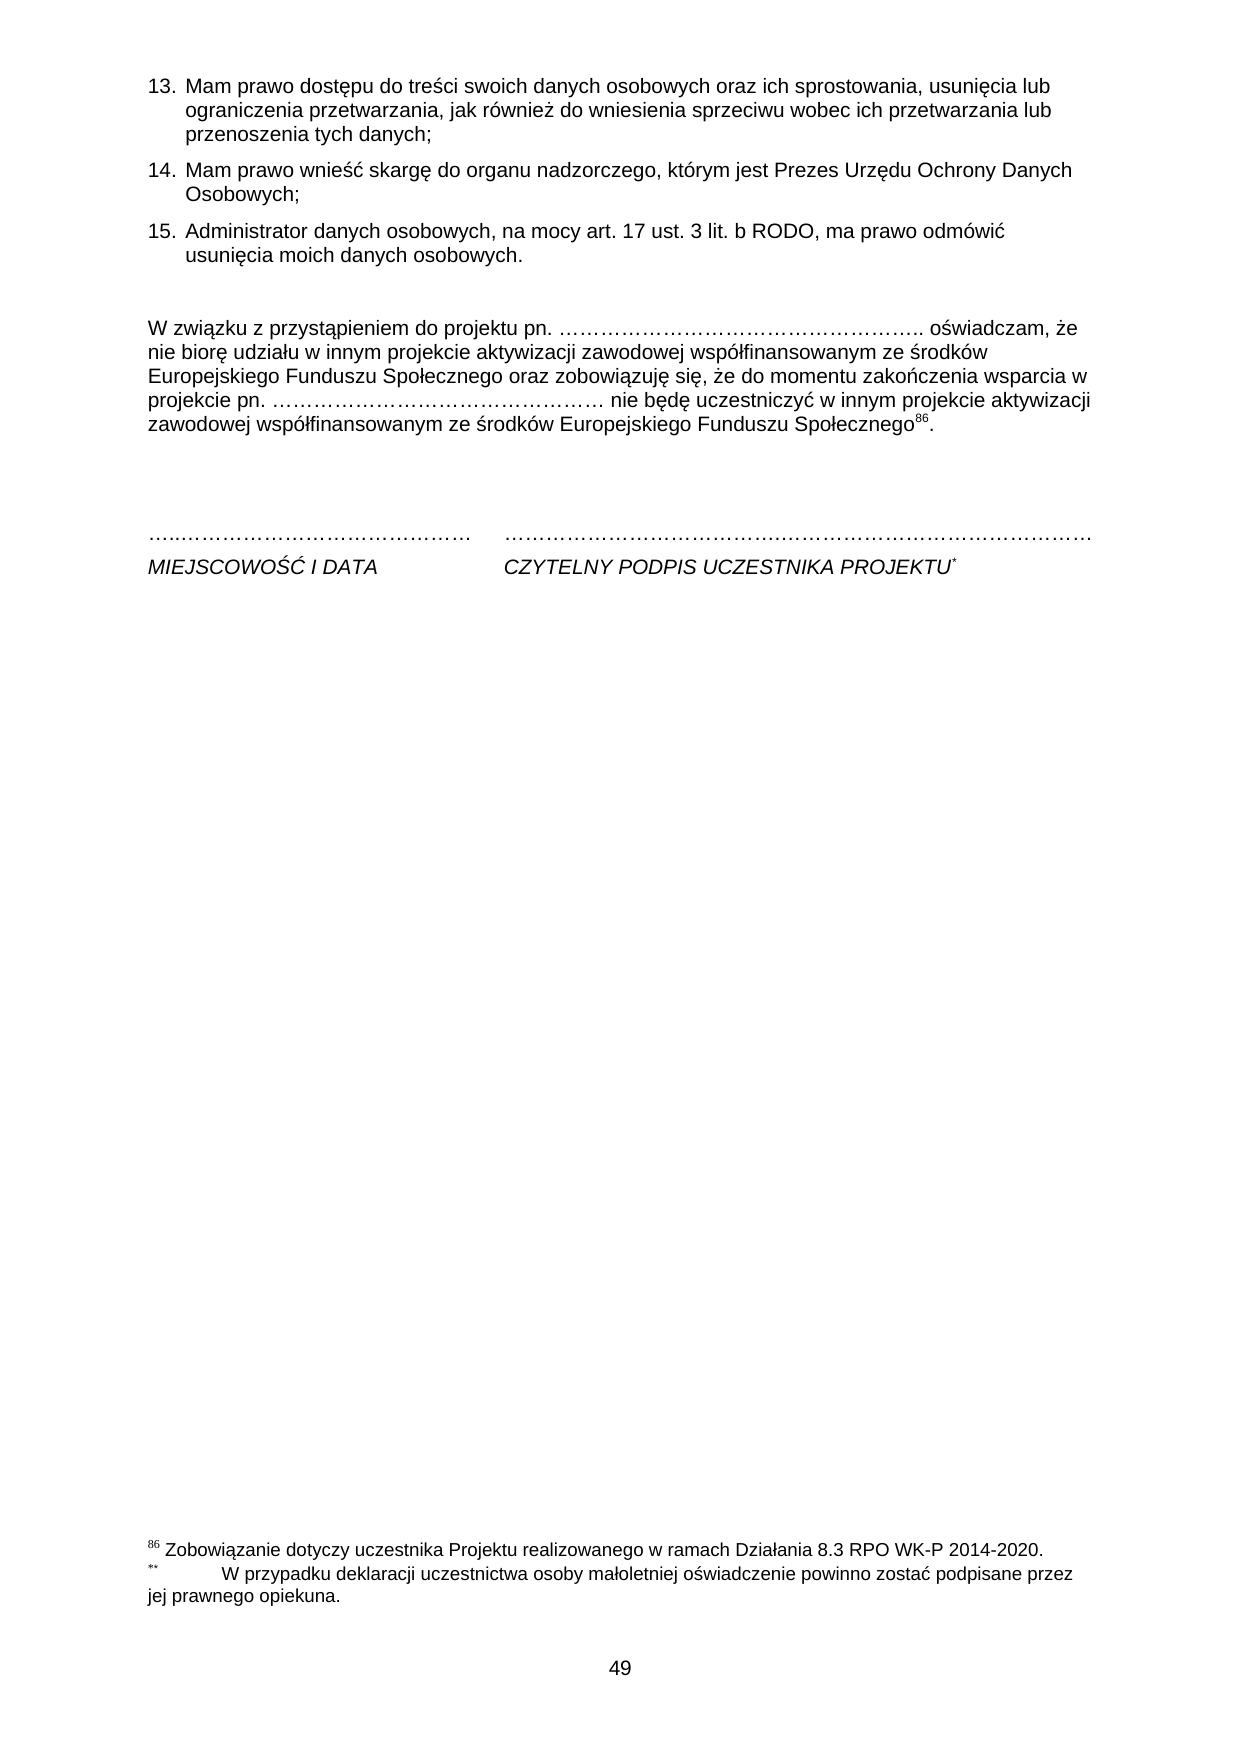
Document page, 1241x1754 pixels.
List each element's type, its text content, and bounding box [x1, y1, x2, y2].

list Mam prawo dostępu do treści swoich danych osobowych oraz ich sprostowania, usunięcia lub ograniczenia przetwarzania, jak również do wniesienia sprzeciwu wobec ich przetwarzania lub przenoszenia tych danych; [148, 74, 1093, 146]
table_header …..…………………………………… [136, 521, 492, 555]
table_header ………………………………….……………………………………… [492, 521, 1104, 555]
list Mam prawo wnieść skargę do organu nadzorczego, którym jest Prezes Urzędu Ochrony Danych Osobowych; [148, 158, 1093, 206]
text W związku z przystąpieniem do projektu pn. …………………………………………….. oświadczam, że nie biorę udziału w innym projekcie aktywizacji zawodowej współfinansowanym ze środków Europejskiego Funduszu Społecznego oraz zobowiązuję się, że do momentu zakończenia wsparcia w projekcie pn. ………………………………………… nie będę uczestniczyć w innym projekcie aktywizacji zawodowej współfinansowanym ze środków Europejskiego Funduszu Społecznego. [148, 316, 1093, 435]
table_cell MIEJSCOWOŚĆ I DATA [136, 555, 492, 589]
list Administrator danych osobowych, na mocy art. 17 ust. 3 lit. b RODO, ma prawo odmówić usunięcia moich danych osobowych. [148, 219, 1093, 267]
table_cell CZYTELNY PODPIS UCZESTNIKA PROJEKTU* [492, 555, 1104, 589]
